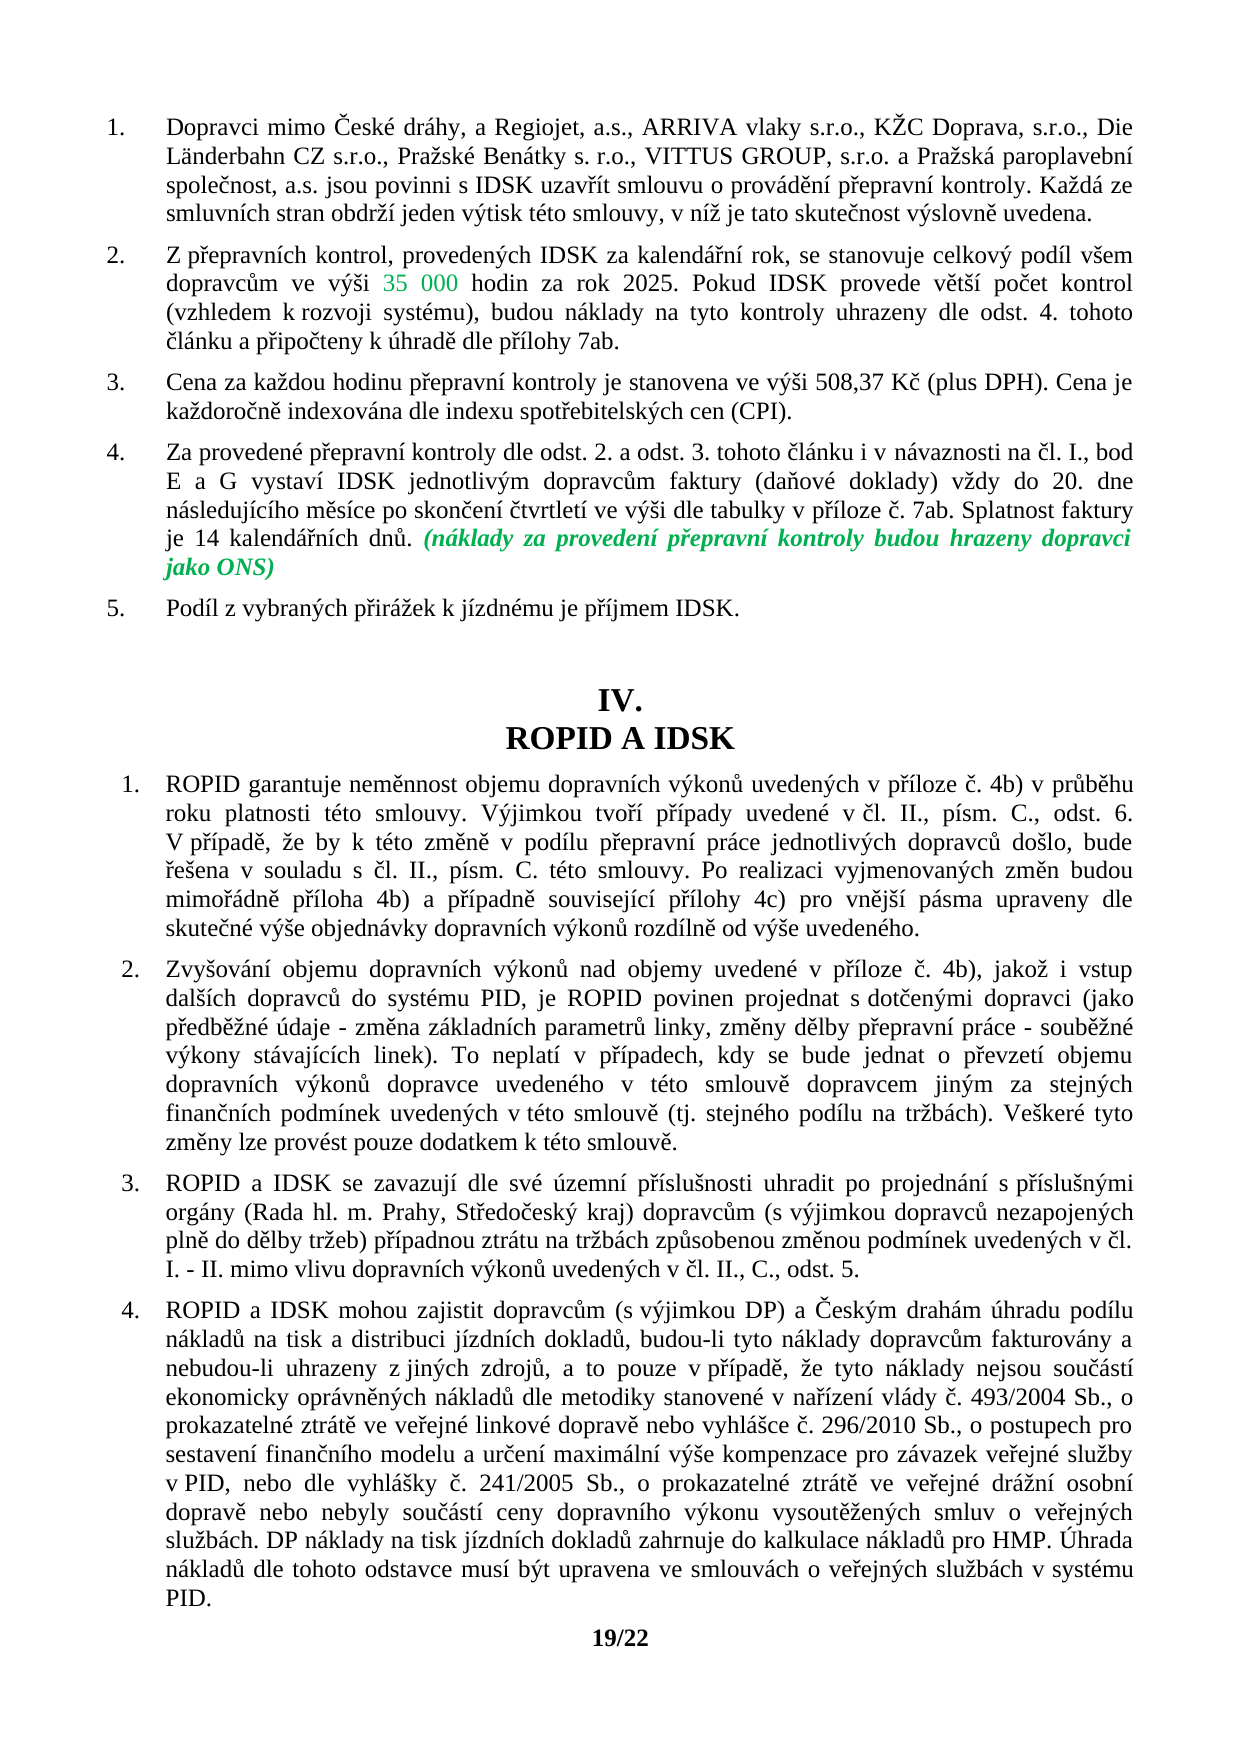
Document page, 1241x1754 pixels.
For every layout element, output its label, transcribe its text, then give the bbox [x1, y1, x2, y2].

text ROPID A IDSK [106, 718, 1134, 757]
list ROPID a IDSK se zavazují dle své územní příslušnosti uhradit po projednání s příslušnými orgány (Rada hl. m. Prahy, Středočeský kraj) dopravcům (s výjimkou dopravců nezapojených plně do dělby tržeb) případnou ztrátu na tržbách způsobenou změnou podmínek uvedených v čl. I. - II. mimo vlivu dopravních výkonů uvedených v čl. II., C., odst. 5. [121, 1168, 1134, 1283]
list ROPID garantuje neměnnost objemu dopravních výkonů uvedených v příloze č. 4b) v průběhu roku platnosti této smlouvy. Výjimkou tvoří případy uvedené v čl. II., písm. C., odst. 6. V případě, že by k této změně v podílu přepravní práce jednotlivých dopravců došlo, bude řešena v souladu s čl. II., písm. C. této smlouvy. Po realizaci vyjmenovaných změn budou mimořádně příloha 4b) a případně související přílohy 4c) pro vnější pásma upraveny dle skutečné výše objednávky dopravních výkonů rozdílně od výše uvedeného. [121, 769, 1134, 942]
list Zvyšování objemu dopravních výkonů nad objemy uvedené v příloze č. 4b), jakož i vstup dalších dopravců do systému PID, je ROPID povinen projednat s dotčenými dopravci (jako předběžné údaje - změna základních parametrů linky, změny dělby přepravní práce - souběžné výkony stávajících linek). To neplatí v případech, kdy se bude jednat o převzetí objemu dopravních výkonů dopravce uvedeného v této smlouvě dopravcem jiným za stejných finančních podmínek uvedených v této smlouvě (tj. stejného podílu na tržbách). Veškeré tyto změny lze provést pouze dodatkem k této smlouvě. [121, 954, 1134, 1156]
list ROPID a IDSK mohou zajistit dopravcům (s výjimkou DP) a Českým drahám úhradu podílu nákladů na tisk a distribuci jízdních dokladů, budou-li tyto náklady dopravcům fakturovány a nebudou-li uhrazeny z jiných zdrojů, a to pouze v případě, že tyto náklady nejsou součástí ekonomicky oprávněných nákladů dle metodiky stanovené v nařízení vlády č. 493/2004 Sb., o prokazatelné ztrátě ve veřejné linkové dopravě nebo vyhlášce č. 296/2010 Sb., o postupech pro sestavení finančního modelu a určení maximální výše kompenzace pro závazek veřejné služby v PID, nebo dle vyhlášky č. 241/2005 Sb., o prokazatelné ztrátě ve veřejné drážní osobní dopravě nebo nebyly součástí ceny dopravního výkonu vysoutěžených smluv o veřejných službách. DP náklady na tisk jízdních dokladů zahrnuje do kalkulace nákladů pro HMP. Úhrada nákladů dle tohoto odstavce musí být upravena ve smlouvách o veřejných službách v systému PID. [121, 1296, 1134, 1612]
list Z přepravních kontrol, provedených IDSK za kalendářní rok, se stanovuje celkový podíl všem dopravcům ve výši 35 000 hodin za rok 2025. Pokud IDSK provede větší počet kontrol (vzhledem k rozvoji systému), budou náklady na tyto kontroly uhrazeny dle odst. 4. tohoto článku a připočteny k úhradě dle přílohy 7ab. [106, 240, 1134, 355]
list Za provedené přepravní kontroly dle odst. 2. a odst. 3. tohoto článku i v návaznosti na čl. I., bod E a G vystaví IDSK jednotlivým dopravcům faktury (daňové doklady) vždy do 20. dne následujícího měsíce po skončení čtvrtletí ve výši dle tabulky v příloze č. 7ab. Splatnost faktury je 14 kalendářních dnů. (náklady za provedení přepravní kontroly budou hrazeny dopravci jako ONS) [106, 437, 1134, 581]
list Podíl z vybraných přirážek k jízdnému je příjmem IDSK. [106, 593, 1134, 622]
list Dopravci mimo České dráhy, a Regiojet, a.s., ARRIVA vlaky s.r.o., KŽC Doprava, s.r.o., Die Länderbahn CZ s.r.o., Pražské Benátky s. r.o., VITTUS GROUP, s.r.o. a Pražská paroplavební společnost, a.s. jsou povinni s IDSK uzavřít smlouvu o provádění přepravní kontroly. Každá ze smluvních stran obdrží jeden výtisk této smlouvy, v níž je tato skutečnost výslovně uvedena. [106, 112, 1134, 227]
text IV. [106, 680, 1134, 718]
list Cena za každou hodinu přepravní kontroly je stanovena ve výši 508,37 Kč (plus DPH). Cena je každoročně indexována dle indexu spotřebitelských cen (CPI). [106, 367, 1134, 425]
